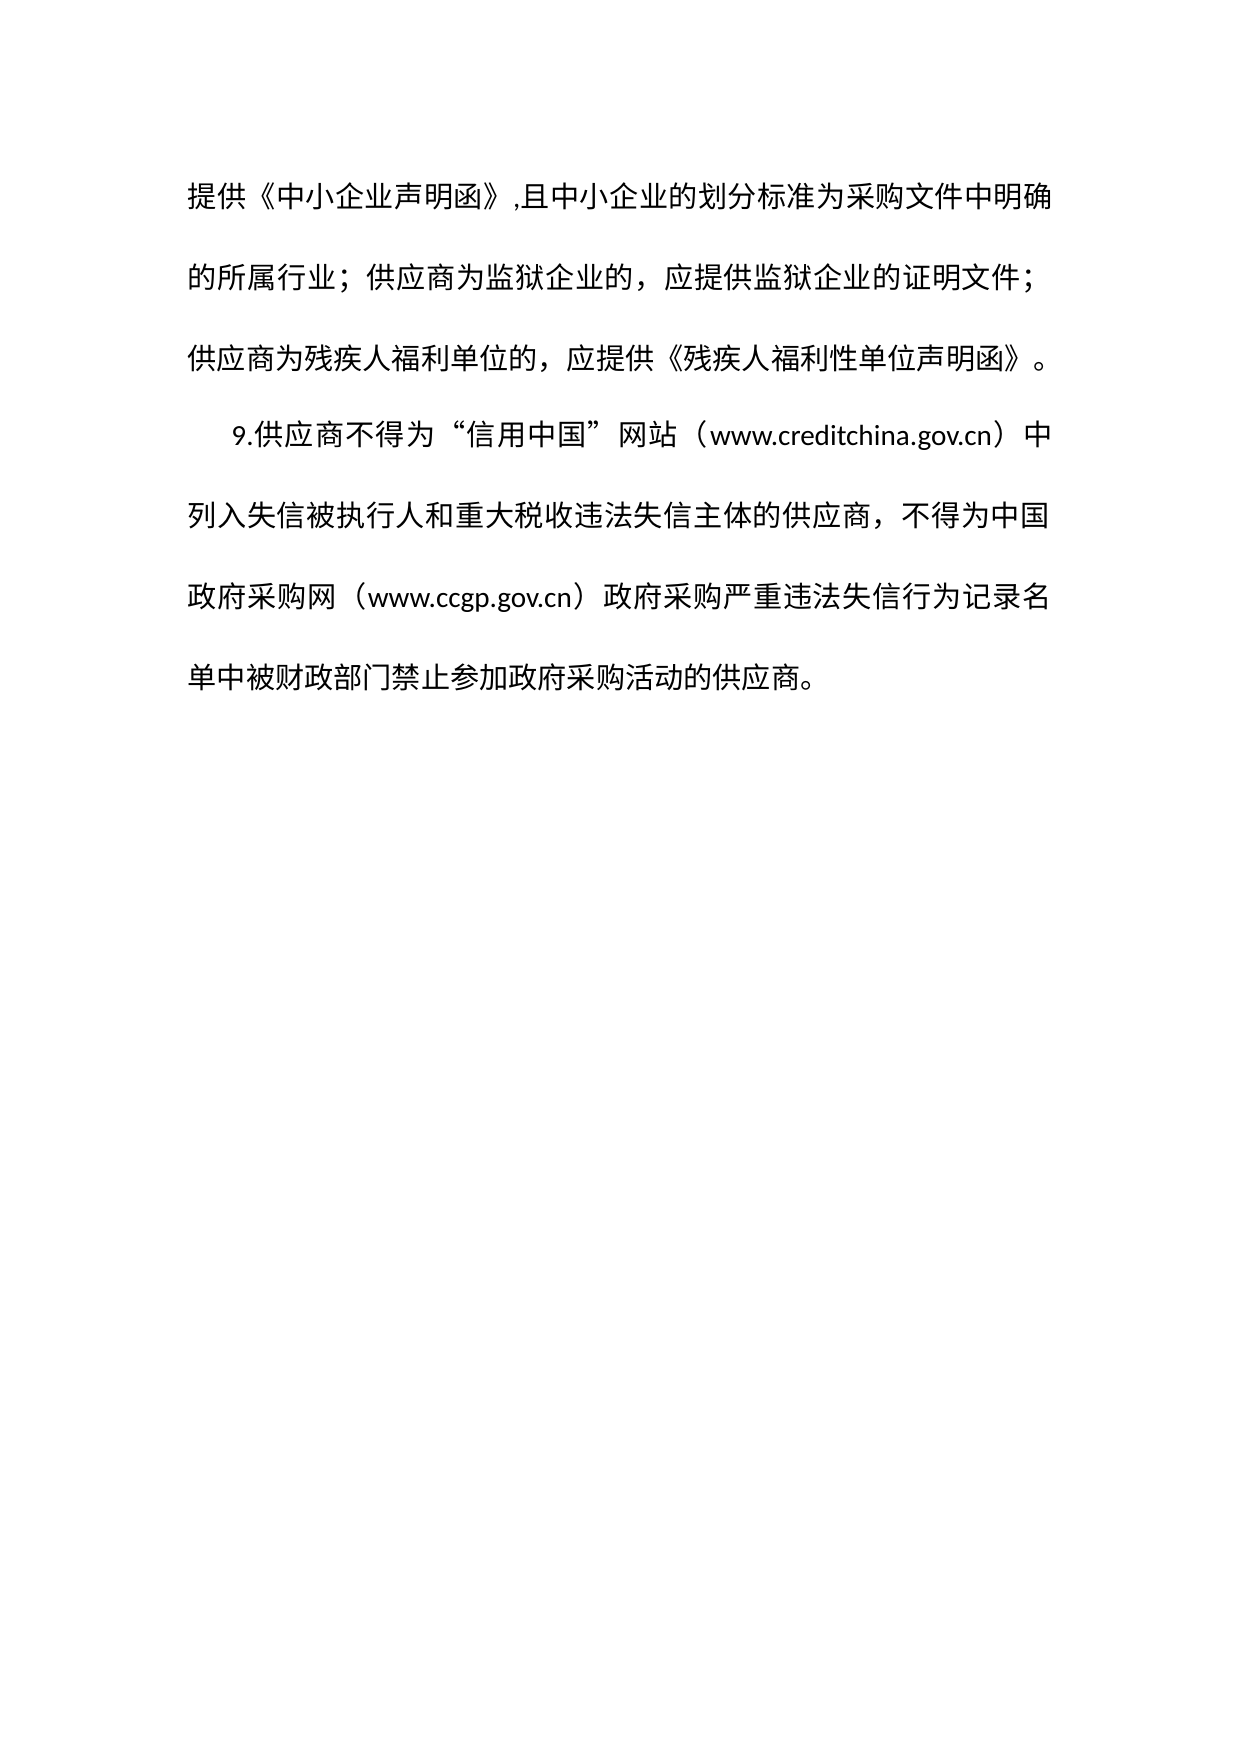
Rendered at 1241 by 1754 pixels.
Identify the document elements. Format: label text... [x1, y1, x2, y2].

text 9.供应商不得为“信用中国”网站（www.creditchina.gov.cn）中列入失信被执行人和重大税收违法失信主体的供应商，不得为中国政府采购网（www.ccgp.gov.cn）政府采购严重违法失信行为记录名单中被财政部门禁止参加政府采购活动的供应商。 [187, 400, 1053, 709]
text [187, 162, 1053, 389]
